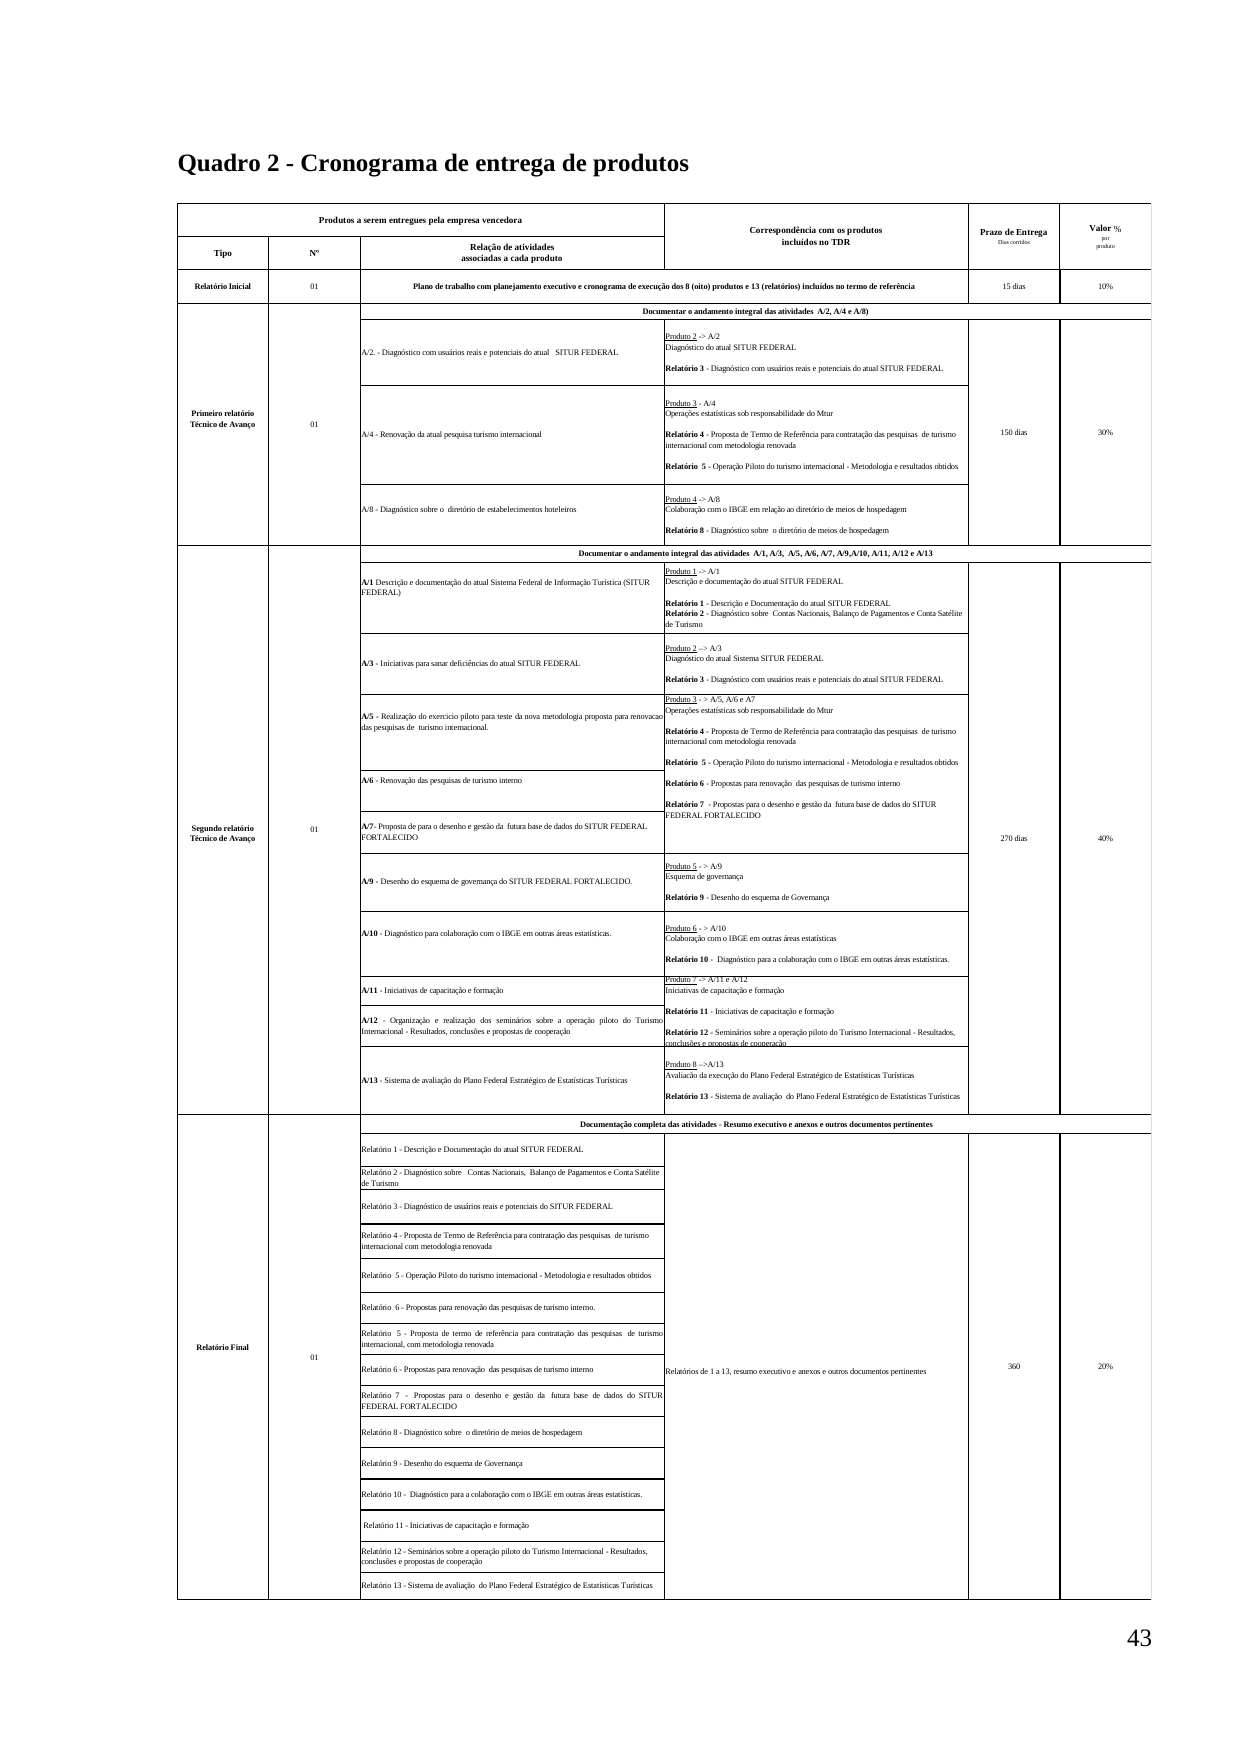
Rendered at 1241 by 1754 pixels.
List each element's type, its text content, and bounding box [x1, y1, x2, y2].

text Quadro 2 - Cronograma de entrega de produtos [177, 148, 1152, 176]
